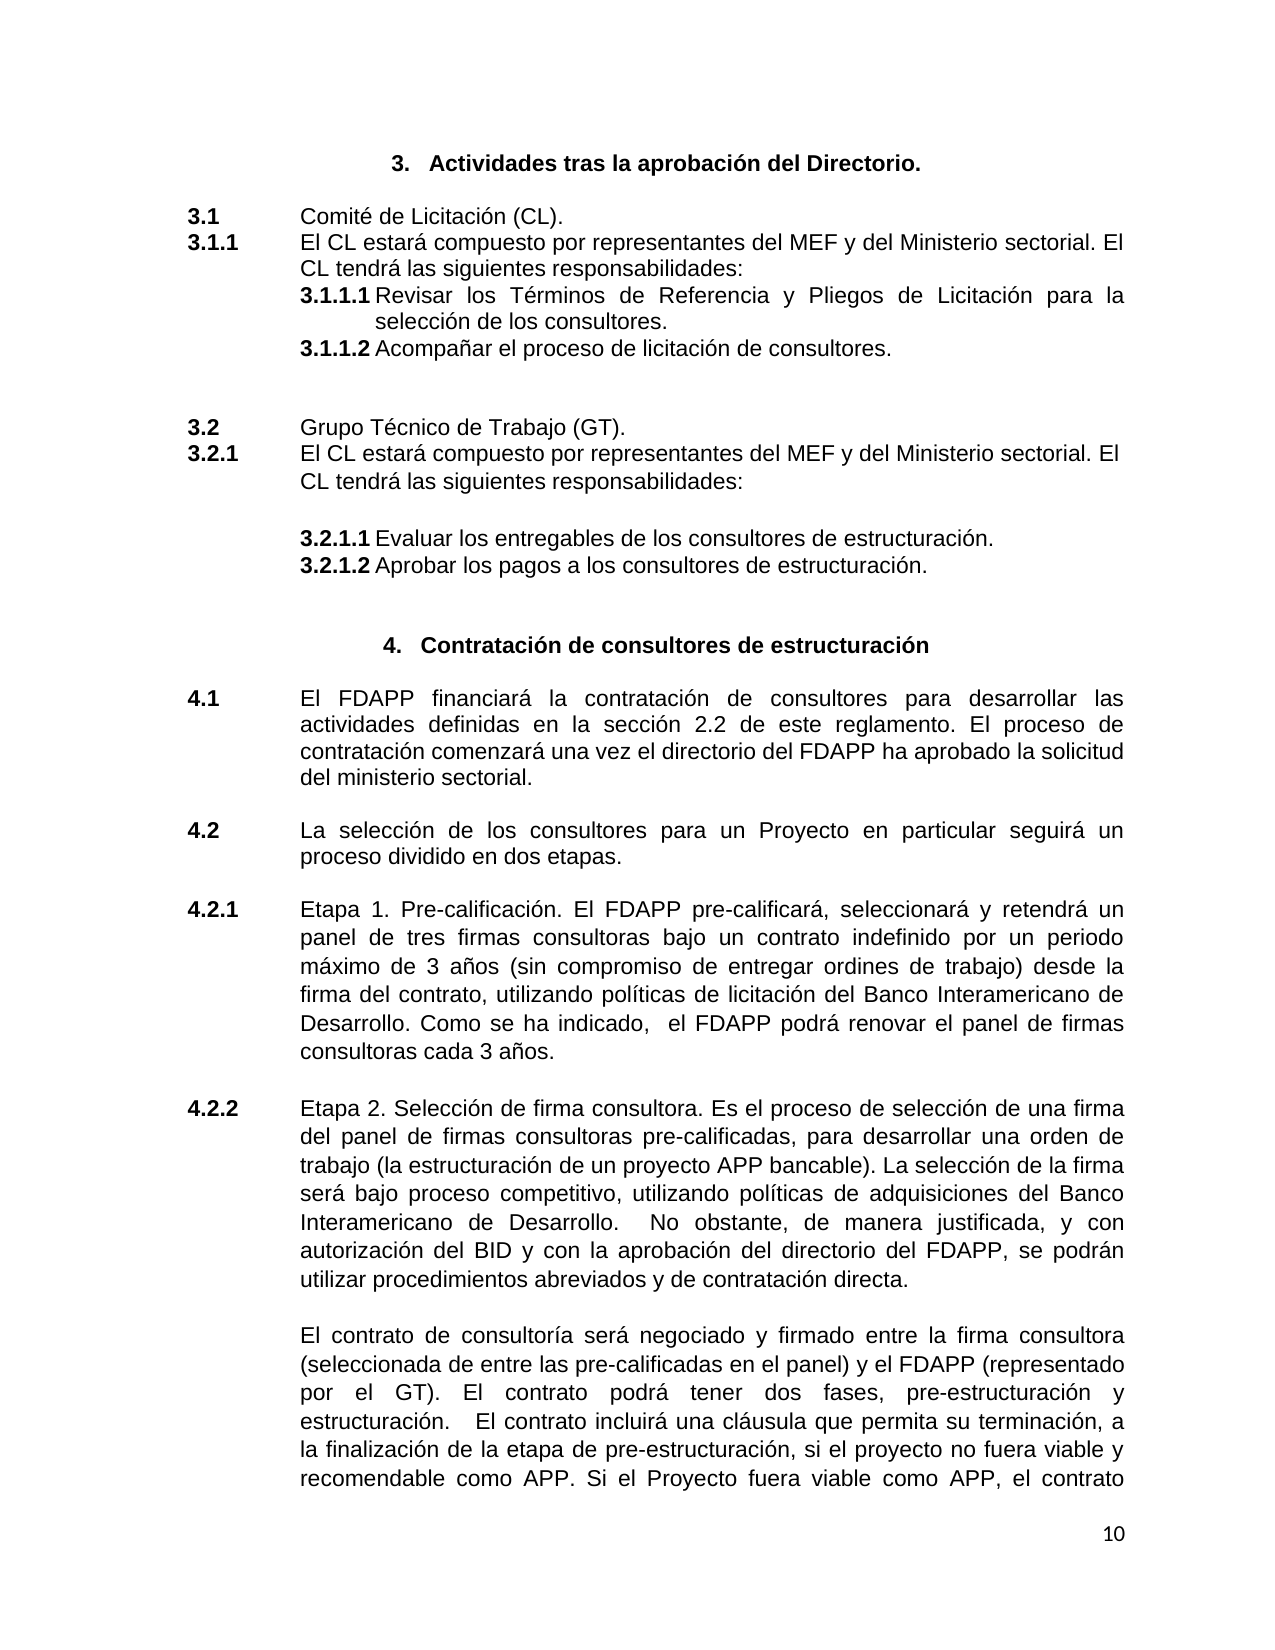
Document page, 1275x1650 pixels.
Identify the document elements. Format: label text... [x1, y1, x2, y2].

list Etapa 2. Selección de firma consultora. Es el proceso de selección de una firma del panel de firmas consultoras pre-calificadas, para desarrollar una orden de trabajo (la estructuración de un proyecto APP bancable). La selección de la firma será bajo proceso competitivo, utilizando políticas de adquisiciones del Banco Interamericano de Desarrollo. No obstante, de manera justificada, y con autorización del BID y con la aprobación del directorio del FDAPP, se podrán utilizar procedimientos abreviados y de contratación directa. [187, 1095, 1125, 1292]
list Aprobar los pagos a los consultores de estructuración. [300, 552, 1125, 578]
list Contratación de consultores de estructuración [187, 632, 1125, 659]
list El CL estará compuesto por representantes del MEF y del Ministerio sectorial. El CL tendrá las siguientes responsabilidades: [187, 229, 1125, 282]
list El FDAPP financiará la contratación de consultores para desarrollar las actividades definidas en la sección 2.2 de este reglamento. El proceso de contratación comenzará una vez el directorio del FDAPP ha aprobado la solicitud del ministerio sectorial. [187, 685, 1125, 790]
list Actividades tras la aprobación del Directorio. [187, 150, 1125, 176]
list Comité de Licitación (CL). [187, 203, 1125, 229]
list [300, 1322, 1125, 1491]
list Evaluar los entregables de los consultores de estructuración. [300, 525, 1125, 552]
list La selección de los consultores para un Proyecto en particular seguirá un proceso dividido en dos etapas. [187, 817, 1125, 869]
list Grupo Técnico de Trabajo (GT). [187, 413, 1125, 440]
list Revisar los Términos de Referencia y Pliegos de Licitación para la selección de los consultores. [300, 282, 1125, 334]
list Acompañar el proceso de licitación de consultores. [300, 334, 1125, 361]
list Etapa 1. Pre-calificación. El FDAPP pre-calificará, seleccionará y retendrá un panel de tres firmas consultoras bajo un contrato indefinido por un periodo máximo de 3 años (sin compromiso de entregar ordines de trabajo) desde la firma del contrato, utilizando políticas de licitación del Banco Interamericano de Desarrollo. Como se ha indicado, el FDAPP podrá renovar el panel de firmas consultoras cada 3 años. [187, 896, 1125, 1064]
list El CL estará compuesto por representantes del MEF y del Ministerio sectorial. El CL tendrá las siguientes responsabilidades: [187, 440, 1125, 495]
